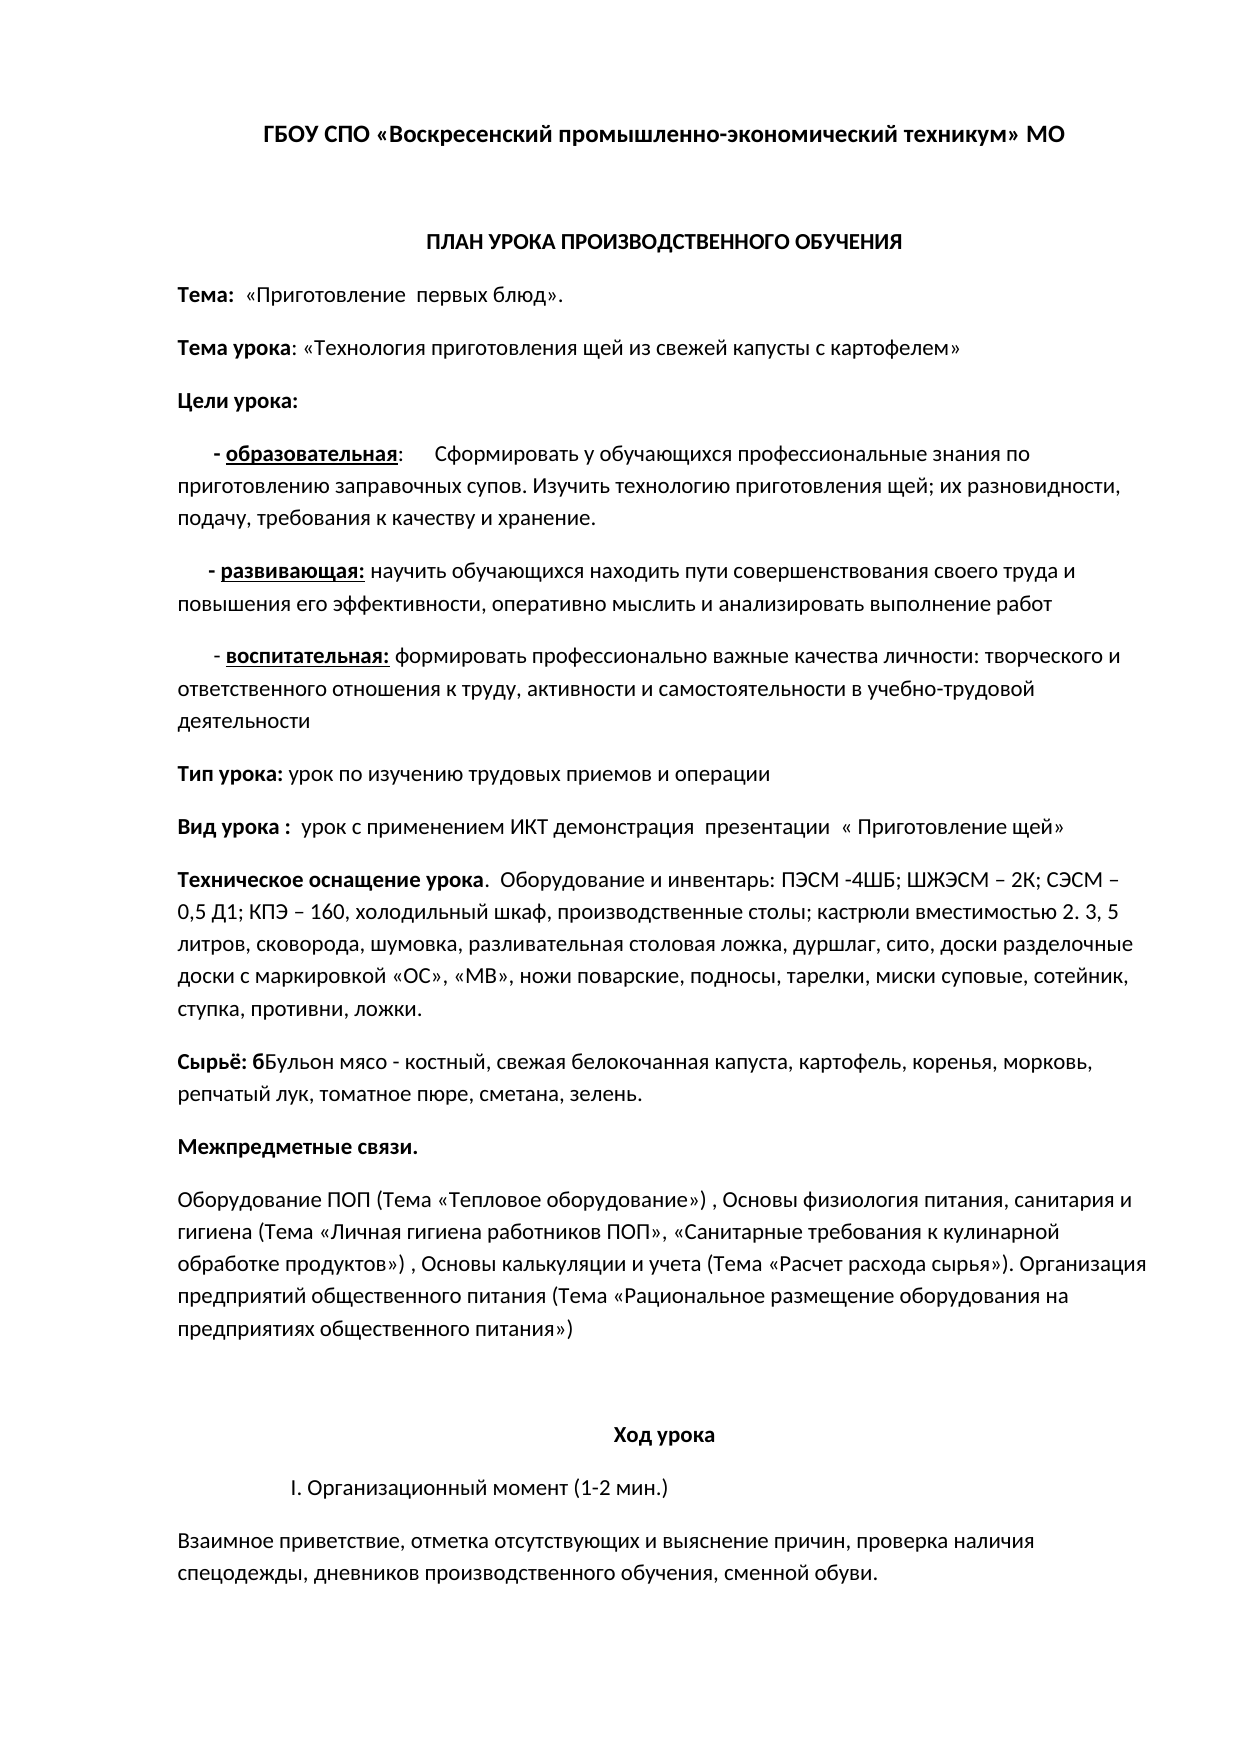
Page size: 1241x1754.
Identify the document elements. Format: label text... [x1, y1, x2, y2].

text Тема урока: «Технология приготовления щей из свежей капусты с картофелем» [177, 333, 1152, 361]
text Межпредметные связи. [177, 1132, 1152, 1160]
text Взаимное приветствие, отметка отсутствующих и выяснение причин, проверка наличия спецодежды, дневников производственного обучения, сменной обуви. [177, 1526, 1152, 1586]
text ГБОУ СПО «Воскресенский промышленно-экономический техникум» МО [177, 118, 1152, 149]
text Вид урока : урок с применением ИКТ демонстрация презентации « Приготовление щей» [177, 812, 1152, 840]
text - образовательная: Сформировать у обучающихся профессиональные знания по приготовлению заправочных супов. Изучить технологию приготовления щей; их разновидности, подачу, требования к качеству и хранение. [177, 439, 1152, 531]
text Тема: «Приготовление первых блюд». [177, 280, 1152, 308]
text Ход урока [177, 1420, 1152, 1448]
text ПЛАН УРОКА ПРОИЗВОДСТВЕННОГО ОБУЧЕНИЯ [177, 227, 1152, 255]
text Тип урока: урок по изучению трудовых приемов и операции [177, 759, 1152, 787]
text I. Организационный момент (1-2 мин.) [177, 1473, 1152, 1501]
text - воспитательная: формировать профессионально важные качества личности: творческого и ответственного отношения к труду, активности и самостоятельности в учебно-трудовой деятельности [177, 642, 1152, 734]
text Оборудование ПОП (Тема «Тепловое оборудование») , Основы физиология питания, санитария и гигиена (Тема «Личная гигиена работников ПОП», «Санитарные требования к кулинарной обработке продуктов») , Основы калькуляции и учета (Тема «Расчет расхода сырья»). Организация предприятий общественного питания (Тема «Рациональное размещение оборудования на предприятиях общественного питания») [177, 1185, 1152, 1342]
text Техническое оснащение урока. Оборудование и инвентарь: ПЭСМ -4ШБ; ШЖЭСМ – 2К; СЭСМ – 0,5 Д1; КПЭ – 160, холодильный шкаф, производственные столы; кастрюли вместимостью 2. 3, 5 литров, сковорода, шумовка, разливательная столовая ложка, дуршлаг, сито, доски разделочные доски с маркировкой «ОС», «МВ», ножи поварские, подносы, тарелки, миски суповые, сотейник, ступка, противни, ложки. [177, 865, 1152, 1022]
text Сырьё: бБульон мясо - костный, свежая белокочанная капуста, картофель, коренья, морковь, репчатый лук, томатное пюре, сметана, зелень. [177, 1047, 1152, 1107]
text - развивающая: научить обучающихся находить пути совершенствования своего труда и повышения его эффективности, оперативно мыслить и анализировать выполнение работ [177, 556, 1152, 617]
text Цели урока: [177, 386, 1152, 414]
